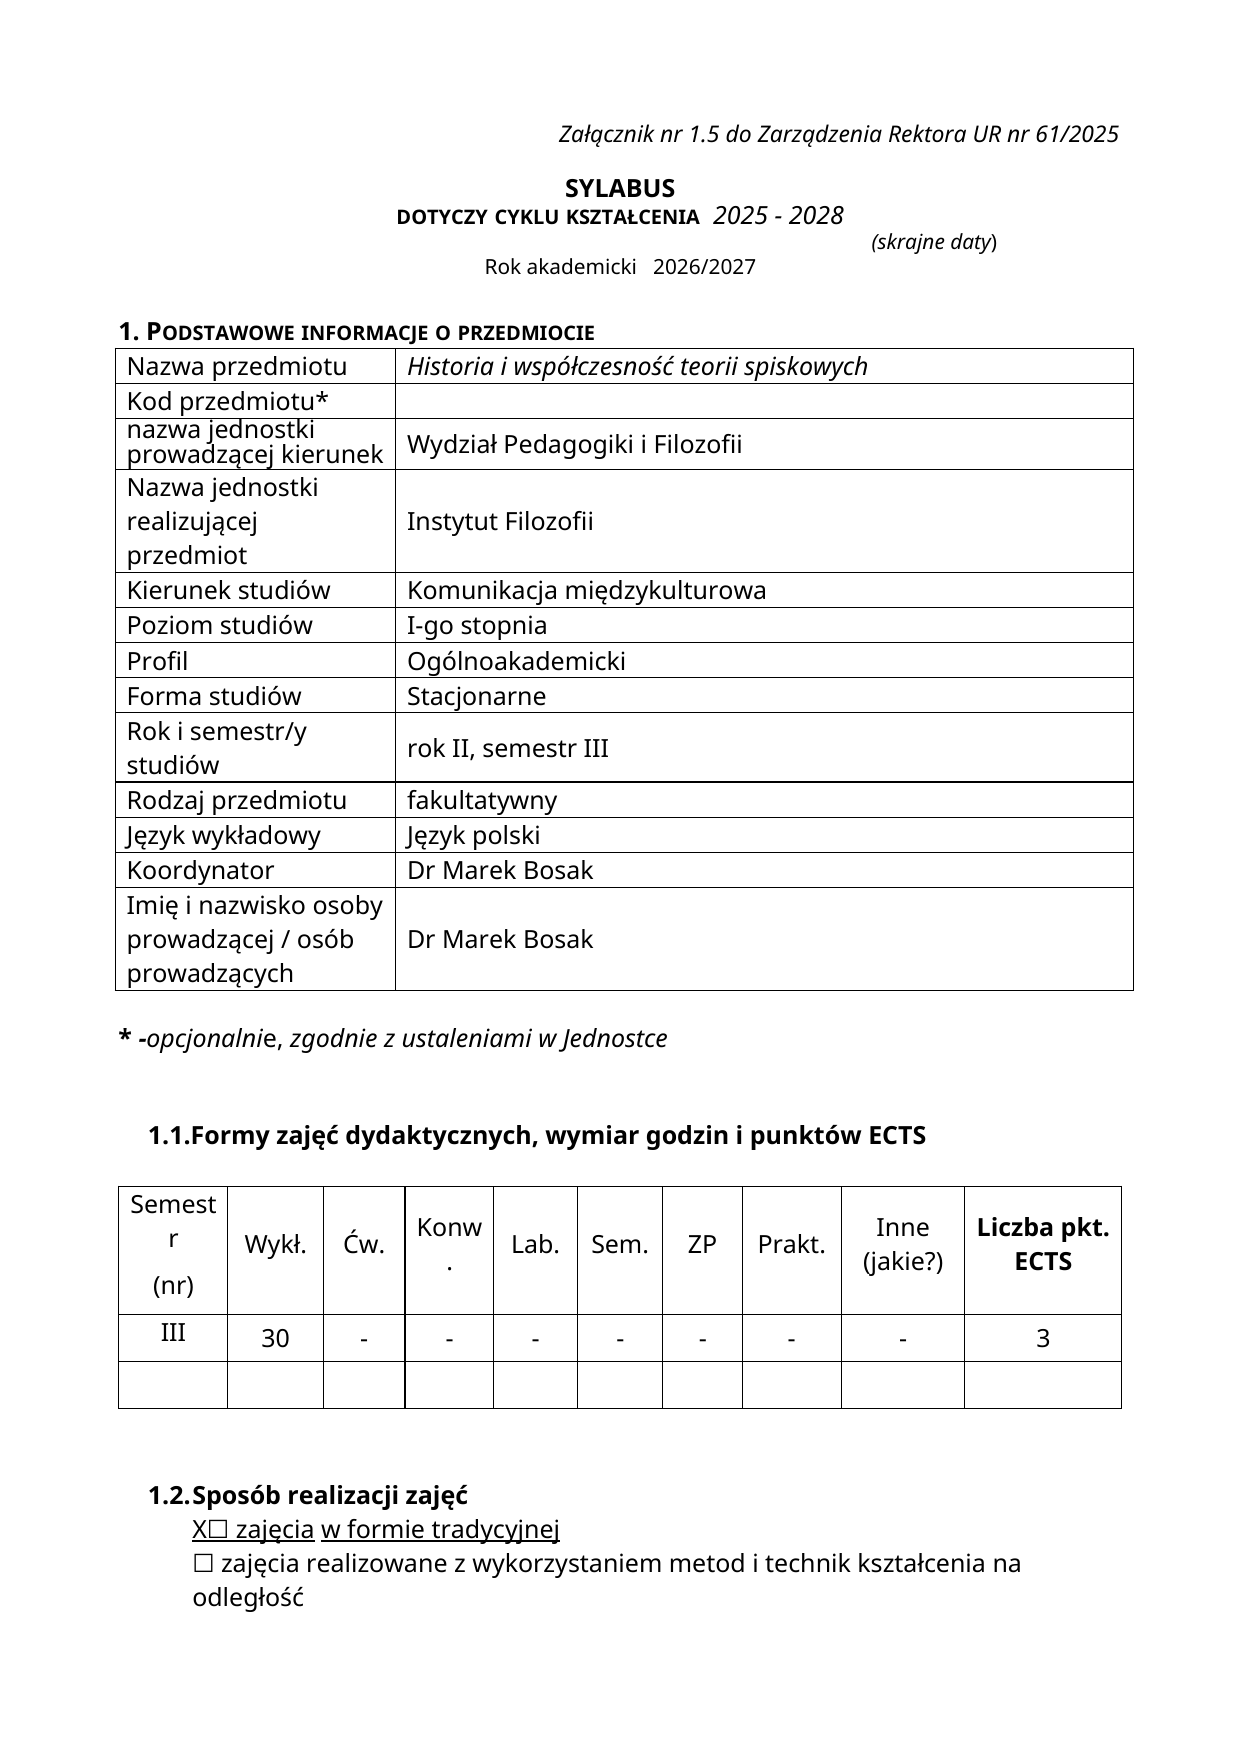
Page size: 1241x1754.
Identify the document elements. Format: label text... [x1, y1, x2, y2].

table_cell - [743, 1315, 841, 1361]
table_cell [228, 1362, 323, 1408]
table_cell Kod przedmiotu* [116, 384, 395, 418]
table_cell [396, 384, 1133, 418]
table_header ZP [663, 1187, 742, 1314]
table_cell Forma studiów [116, 678, 395, 712]
table_cell Kierunek studiów [116, 573, 395, 607]
table_cell [324, 1362, 404, 1408]
table_cell Rok i semestr/y studiów [116, 713, 395, 781]
table_header Sem. [578, 1187, 662, 1314]
table_header Wykł. [228, 1187, 323, 1314]
table_cell I-go stopnia [396, 608, 1133, 642]
table_header Prakt. [743, 1187, 841, 1314]
text SYLABUS [118, 170, 1122, 204]
table_header Semestr (nr) [119, 1187, 227, 1314]
text Rok akademicki 2026/2027 [118, 254, 1122, 279]
table_cell - [324, 1315, 404, 1361]
table_cell Komunikacja międzykulturowa [396, 573, 1133, 607]
table_cell Język wykładowy [116, 818, 395, 852]
table_cell [578, 1362, 662, 1408]
table_cell - [578, 1315, 662, 1361]
table_cell Imię i nazwisko osoby prowadzącej / osób prowadzących [116, 888, 395, 990]
table_cell Język polski [396, 818, 1133, 852]
table_cell fakultatywny [396, 783, 1133, 817]
table_header Inne (jakie?) [842, 1187, 964, 1314]
table_cell Koordynator [116, 853, 395, 887]
table_header Ćw. [324, 1187, 404, 1314]
text ☐ zajęcia realizowane z wykorzystaniem metod i technik kształcenia na odległość [192, 1546, 1122, 1614]
table_header Historia i współczesność teorii spiskowych [396, 349, 1133, 382]
table_header Nazwa przedmiotu [116, 349, 395, 382]
text (skrajne daty) [118, 229, 1122, 254]
table_cell 3 [965, 1315, 1121, 1361]
text 1.1.Formy zajęć dydaktycznych, wymiar godzin i punktów ECTS [148, 1117, 1122, 1152]
table_cell - [494, 1315, 577, 1361]
table_cell Instytut Filozofii [396, 470, 1133, 572]
table_cell Poziom studiów [116, 608, 395, 642]
text Załącznik nr 1.5 do Zarządzenia Rektora UR nr 61/2025 [118, 118, 1122, 149]
table_cell - [842, 1315, 964, 1361]
table_cell Dr Marek Bosak [396, 888, 1133, 990]
table_cell 30 [228, 1315, 323, 1361]
table_header Lab. [494, 1187, 577, 1314]
table_cell Rodzaj przedmiotu [116, 783, 395, 817]
table_cell Wydział Pedagogiki i Filozofii [396, 419, 1133, 469]
table_cell Profil [116, 643, 395, 677]
table_cell [119, 1362, 227, 1408]
table_cell [494, 1362, 577, 1408]
table_cell Dr Marek Bosak [396, 853, 1133, 887]
table_cell [743, 1362, 841, 1408]
text 1. Podstawowe informacje o przedmiocie [118, 313, 1122, 347]
table_cell [965, 1362, 1121, 1408]
text 1.2. Sposób realizacji zajęć [148, 1477, 1122, 1511]
table_cell - [406, 1315, 493, 1361]
text dotyczy cyklu kształcenia 2025 - 2028 [118, 204, 1122, 229]
table_header Konw. [406, 1187, 493, 1314]
text X☐ zajęcia w formie tradycyjnej [192, 1511, 1122, 1546]
table_cell Ogólnoakademicki [396, 643, 1133, 677]
table_cell - [663, 1315, 742, 1361]
text * -opcjonalnie, zgodnie z ustaleniami w Jednostce [118, 1020, 1122, 1054]
table_cell [663, 1362, 742, 1408]
table_cell III [119, 1315, 227, 1361]
table_cell Nazwa jednostki realizującej przedmiot [116, 470, 395, 572]
table_cell [842, 1362, 964, 1408]
table_cell Stacjonarne [396, 678, 1133, 712]
table_cell [406, 1362, 493, 1408]
table_cell nazwa jednostki prowadzącej kierunek [116, 419, 395, 469]
table_cell rok II, semestr III [396, 713, 1133, 781]
table_header Liczba pkt. ECTS [965, 1187, 1121, 1314]
